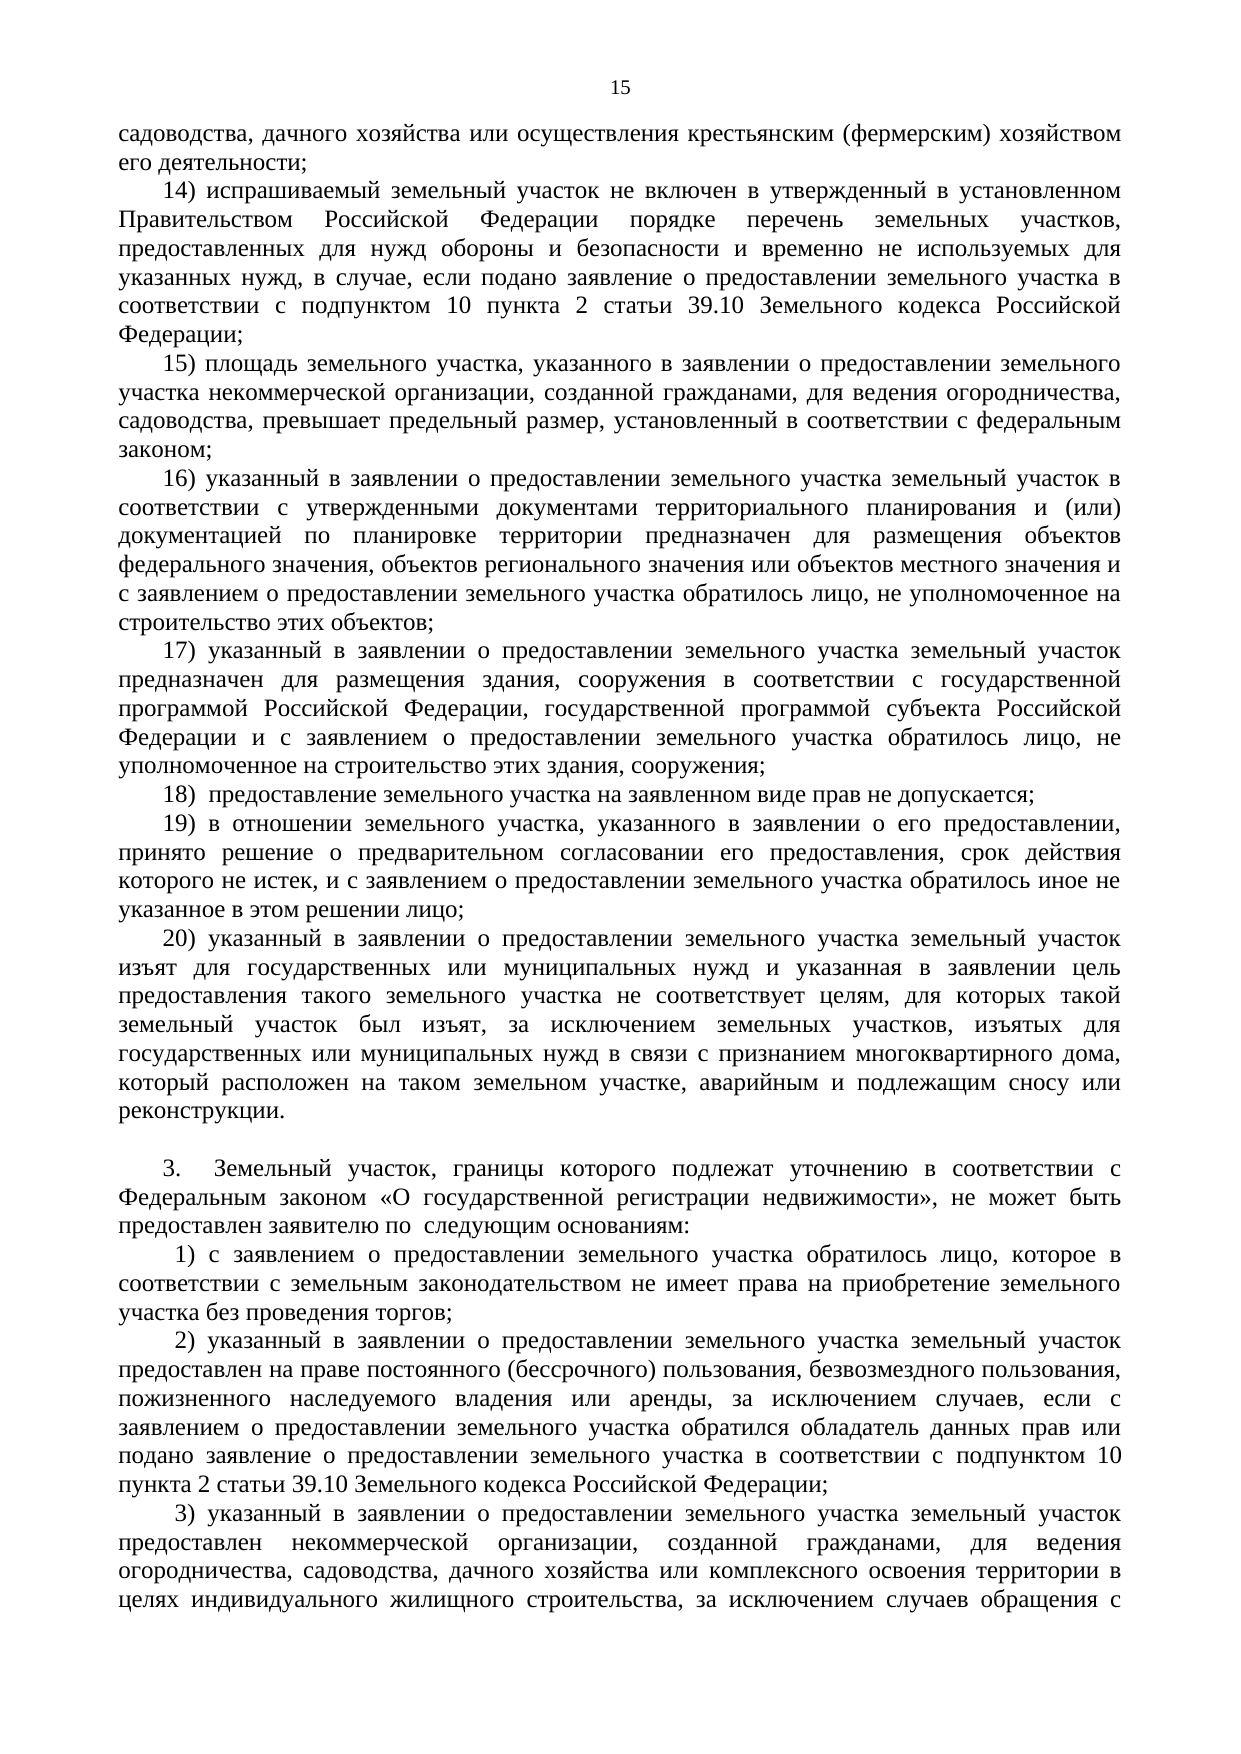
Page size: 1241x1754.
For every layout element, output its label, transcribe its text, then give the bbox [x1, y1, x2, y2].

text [118, 1498, 1122, 1613]
text 16) указанный в заявлении о предоставлении земельного участка земельный участок в соответствии с утвержденными документами территориального планирования и (или) документацией по планировке территории предназначен для размещения объектов федерального значения, объектов регионального значения или объектов местного значения и с заявлением о предоставлении земельного участка обратилось лицо, не уполномоченное на строительство этих объектов; [118, 463, 1122, 636]
text 17) указанный в заявлении о предоставлении земельного участка земельный участок предназначен для размещения здания, сооружения в соответствии с государственной программой Российской Федерации, государственной программой субъекта Российской Федерации и с заявлением о предоставлении земельного участка обратилось лицо, не уполномоченное на строительство этих здания, сооружения; [118, 636, 1122, 779]
text 18) предоставление земельного участка на заявленном виде прав не допускается; [118, 779, 1122, 808]
text 19) в отношении земельного участка, указанного в заявлении о его предоставлении, принято решение о предварительном согласовании его предоставления, срок действия которого не истек, и с заявлением о предоставлении земельного участка обратилось иное не указанное в этом решении лицо; [118, 808, 1122, 923]
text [118, 118, 1122, 176]
text 20) указанный в заявлении о предоставлении земельного участка земельный участок изъят для государственных или муниципальных нужд и указанная в заявлении цель предоставления такого земельного участка не соответствует целям, для которых такой земельный участок был изъят, за исключением земельных участков, изъятых для государственных или муниципальных нужд в связи с признанием многоквартирного дома, который расположен на таком земельном участке, аварийным и подлежащим сносу или реконструкции. [118, 923, 1122, 1124]
text 15) площадь земельного участка, указанного в заявлении о предоставлении земельного участка некоммерческой организации, созданной гражданами, для ведения огородничества, садоводства, превышает предельный размер, установленный в соответствии с федеральным законом; [118, 348, 1122, 463]
text 3. Земельный участок, границы которого подлежат уточнению в соответствии с Федеральным законом «О государственной регистрации недвижимости», не может быть предоставлен заявителю по следующим основаниям: [118, 1153, 1122, 1239]
text 1) с заявлением о предоставлении земельного участка обратилось лицо, которое в соответствии с земельным законодательством не имеет права на приобретение земельного участка без проведения торгов; [118, 1239, 1122, 1326]
text 2) указанный в заявлении о предоставлении земельного участка земельный участок предоставлен на праве постоянного (бессрочного) пользования, безвозмездного пользования, пожизненного наследуемого владения или аренды, за исключением случаев, если с заявлением о предоставлении земельного участка обратился обладатель данных прав или подано заявление о предоставлении земельного участка в соответствии с подпунктом 10 пункта 2 статьи 39.10 Земельного кодекса Российской Федерации; [118, 1326, 1122, 1498]
text 14) испрашиваемый земельный участок не включен в утвержденный в установленном Правительством Российской Федерации порядке перечень земельных участков, предоставленных для нужд обороны и безопасности и временно не используемых для указанных нужд, в случае, если подано заявление о предоставлении земельного участка в соответствии с подпунктом 10 пункта 2 статьи 39.10 Земельного кодекса Российской Федерации; [118, 176, 1122, 348]
